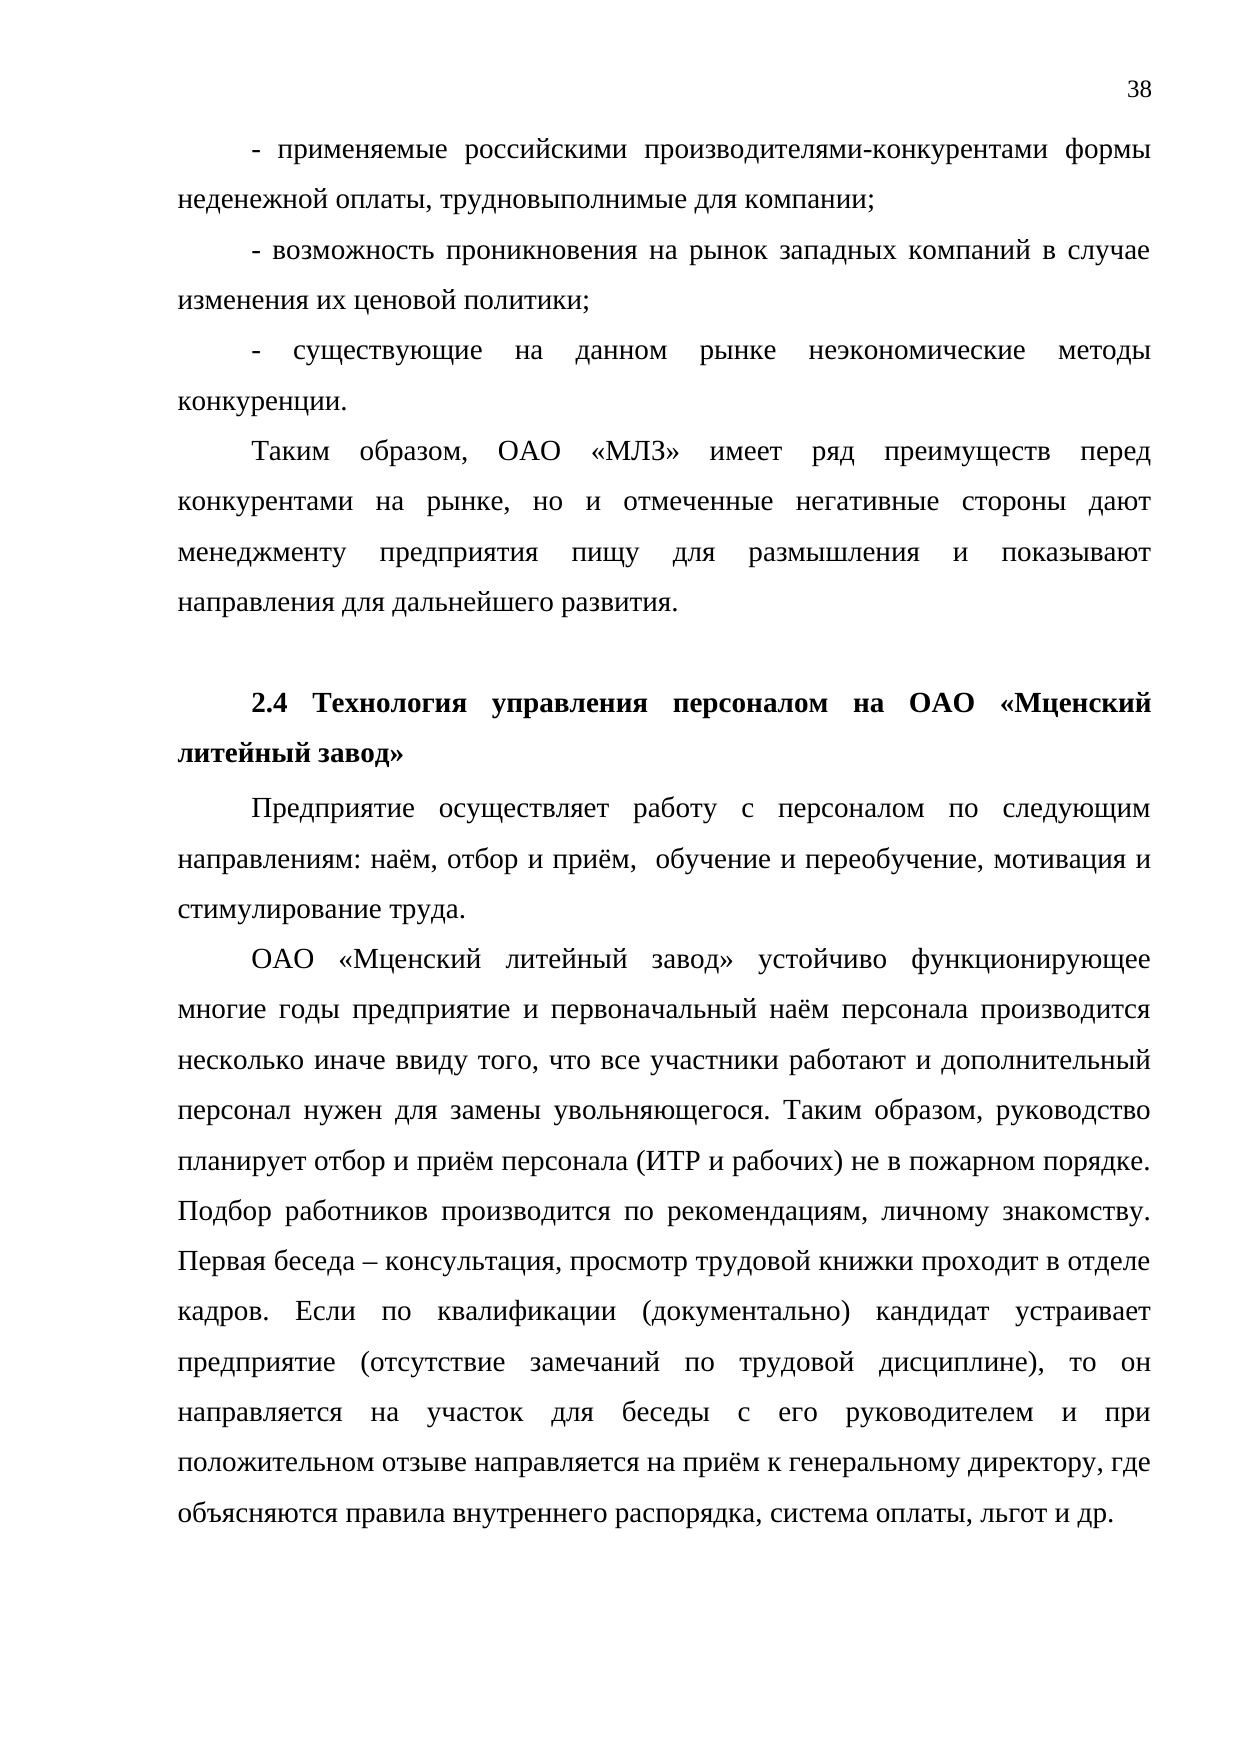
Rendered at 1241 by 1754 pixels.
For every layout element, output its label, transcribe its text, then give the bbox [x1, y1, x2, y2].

text Таким образом, ОАО «МЛЗ» имеет ряд преимуществ перед конкурентами на рынке, но и отмеченные негативные стороны дают менеджменту предприятия пищу для размышления и показывают направления для дальнейшего развития. [177, 433, 1152, 618]
text - возможность проникновения на рынок западных компаний в случае изменения их ценовой политики; [177, 232, 1152, 316]
text Предприятие осуществляет работу с персоналом по следующим направлениям: наём, отбор и приём, обучение и переобучение, мотивация и стимулирование труда. [177, 790, 1152, 924]
text 2.4 Технология управления персоналом на ОАО «Мценский литейный завод» [177, 685, 1152, 768]
text ОАО «Мценский литейный завод» устойчиво функционирующее многие годы предприятие и первоначальный наём персонала производится несколько иначе ввиду того, что все участники работают и дополнительный персонал нужен для замены увольняющегося. Таким образом, руководство планирует отбор и приём персонала (ИТР и рабочих) не в пожарном порядке. Подбор работников производится по рекомендациям, личному знакомству. Первая беседа – консультация, просмотр трудовой книжки проходит в отделе кадров. Если по квалификации (документально) кандидат устраивает предприятие (отсутствие замечаний по трудовой дисциплине), то он направляется на участок для беседы с его руководителем и при положительном отзыве направляется на приём к генеральному директору, где объясняются правила внутреннего распорядка, система оплаты, льгот и др. [177, 941, 1152, 1528]
text - применяемые российскими производителями-конкурентами формы неденежной оплаты, трудновыполнимые для компании; [177, 131, 1152, 215]
text - существующие на данном рынке неэкономические методы конкуренции. [177, 332, 1152, 416]
